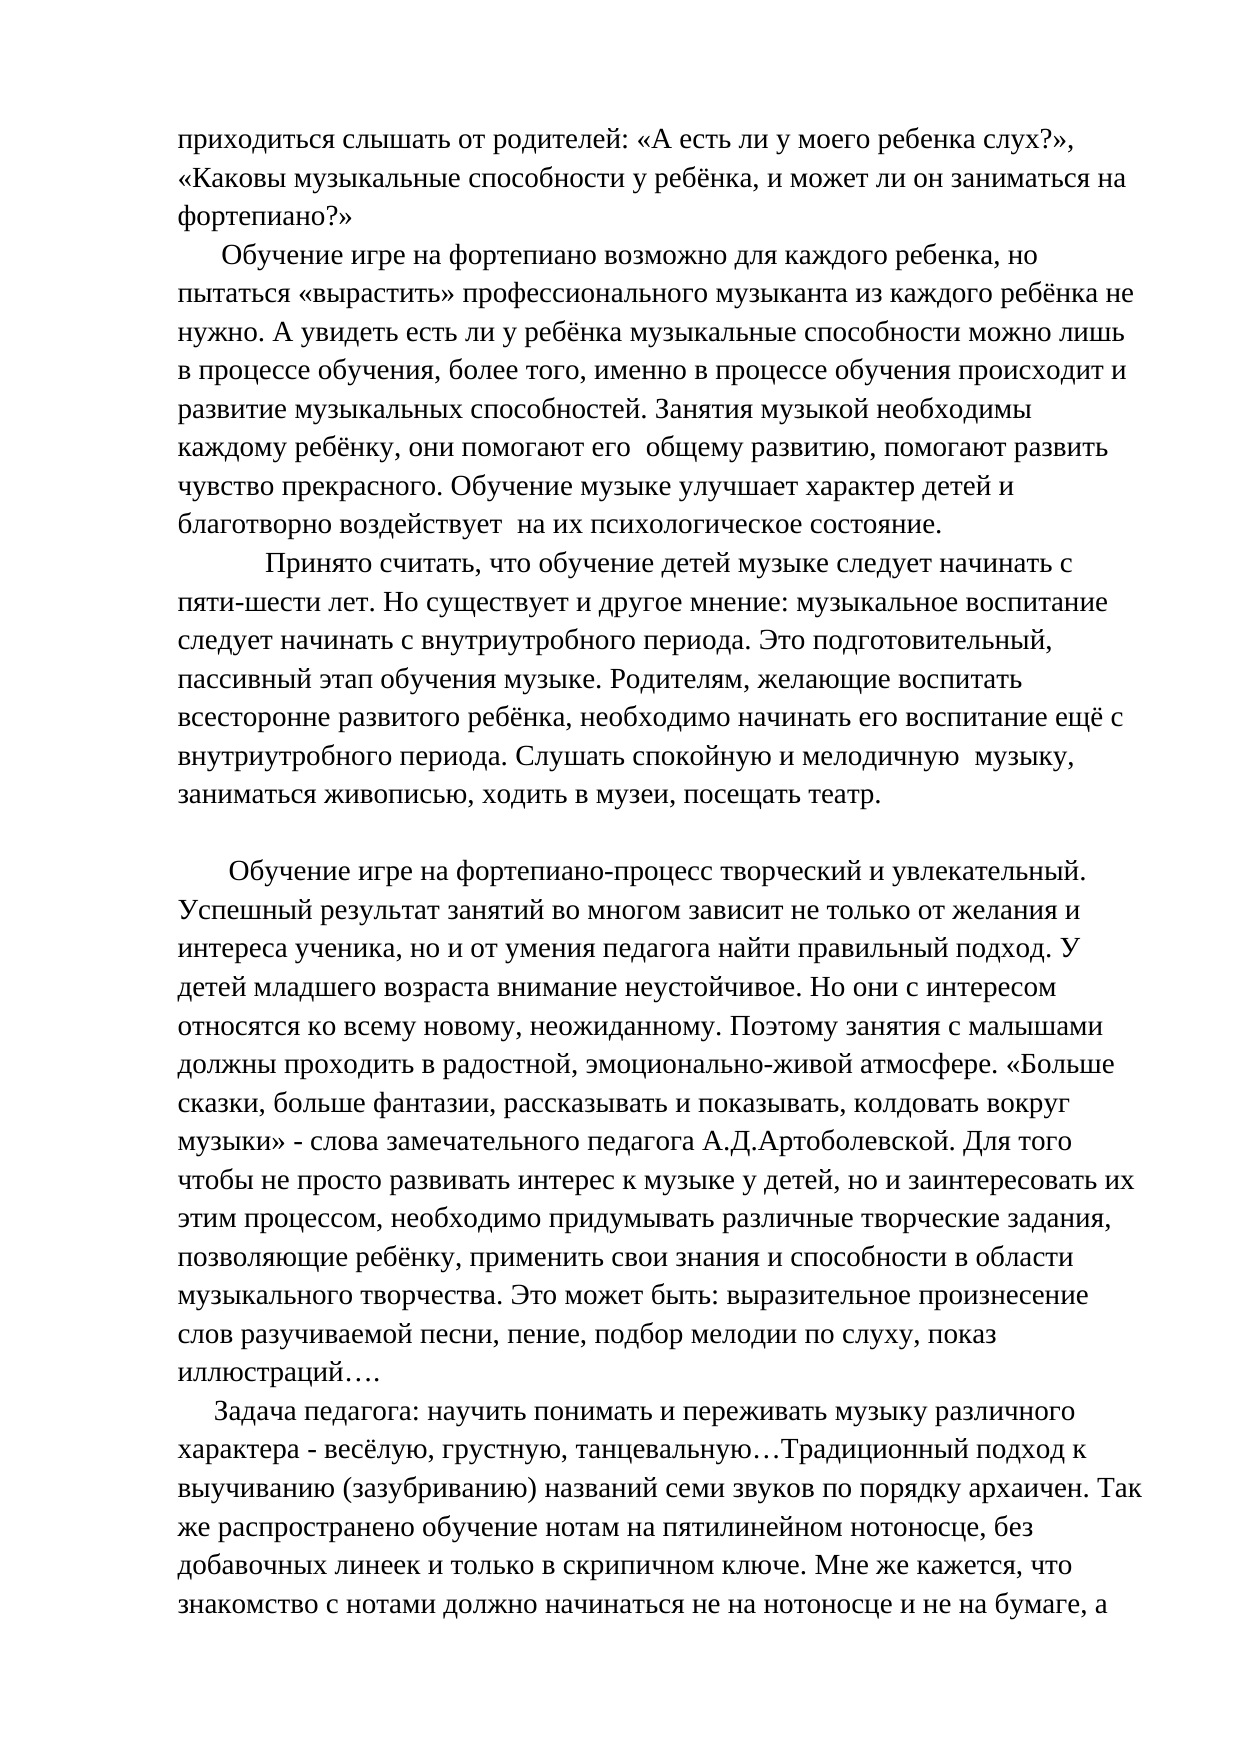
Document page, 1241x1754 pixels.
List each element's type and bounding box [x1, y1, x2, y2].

table_header [174, 118, 1148, 1622]
